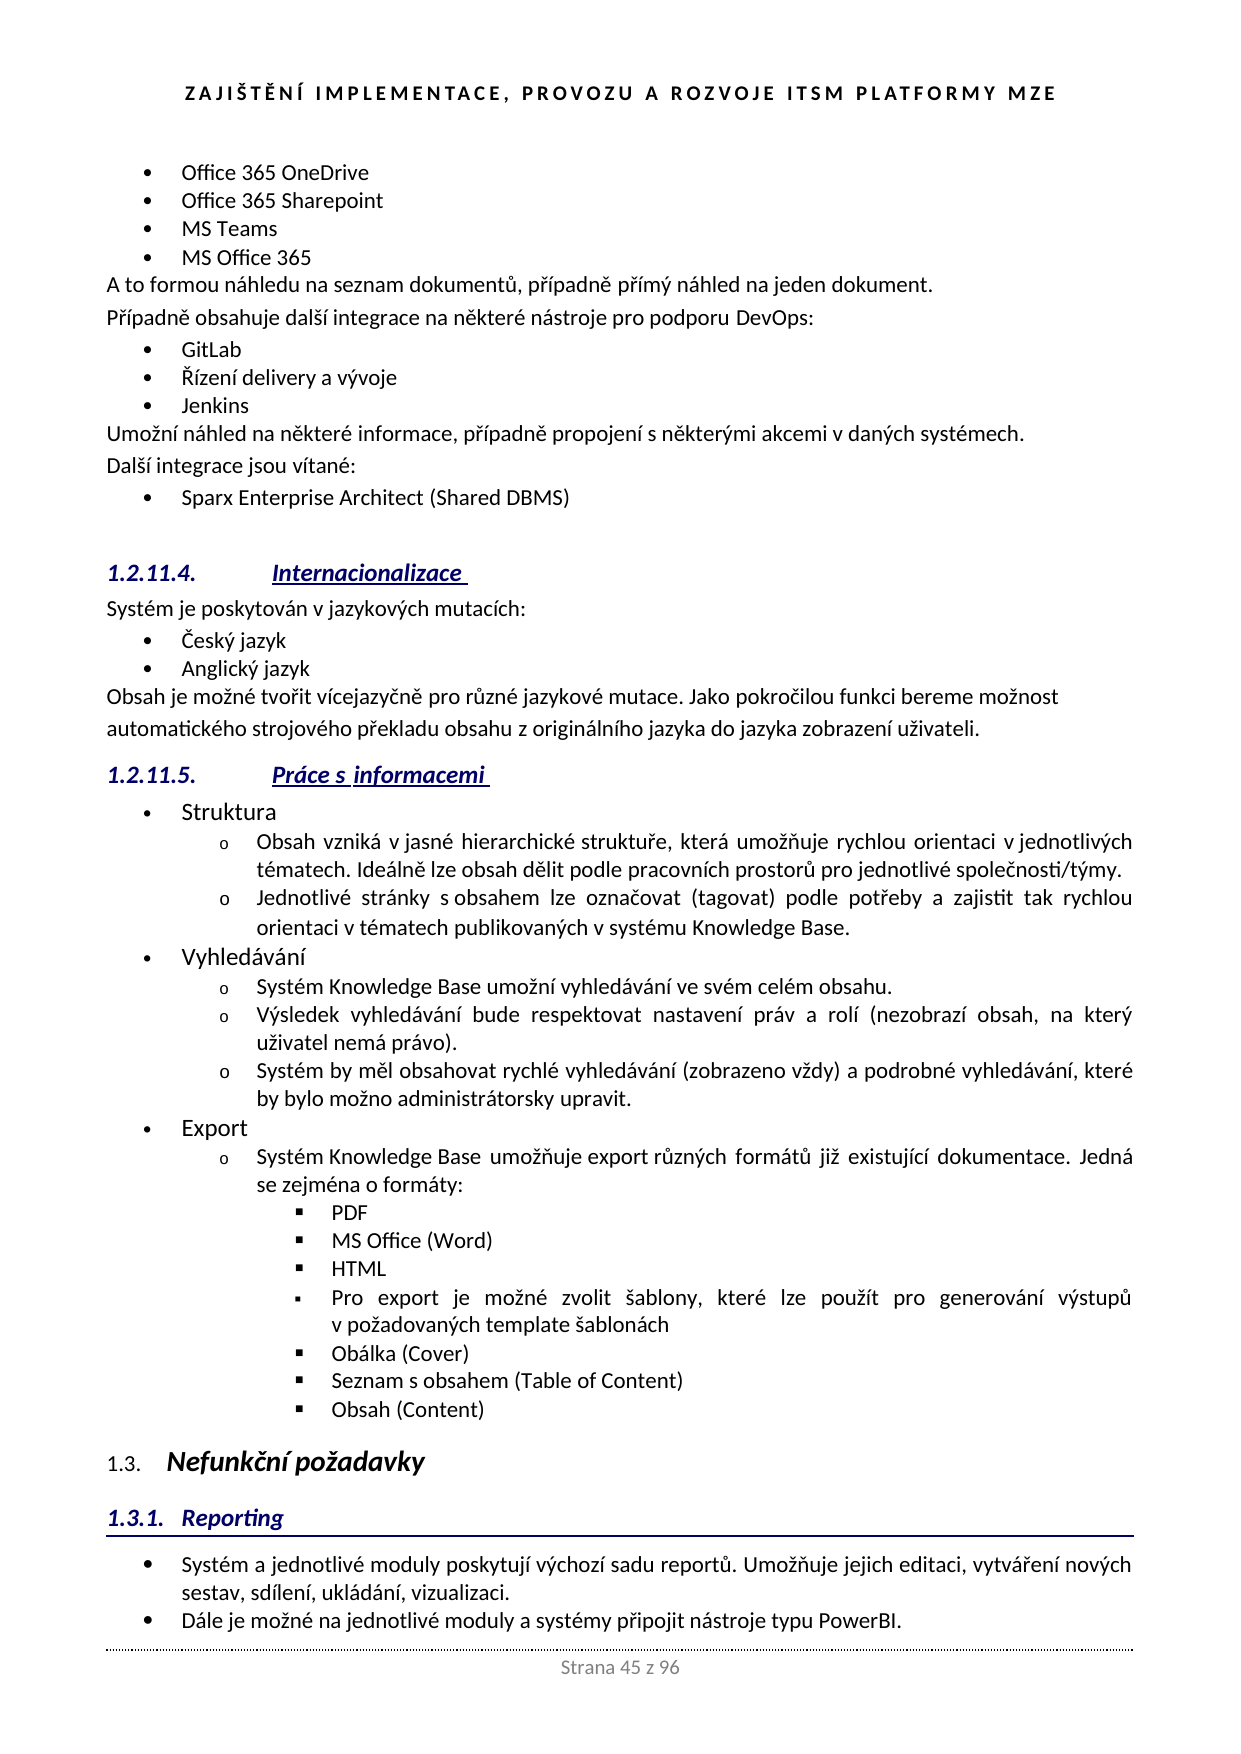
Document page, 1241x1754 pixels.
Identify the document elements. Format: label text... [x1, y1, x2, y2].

list Office 365 Sharepoint [144, 187, 1134, 214]
text Případně obsahuje další integrace na některé nástroje pro podporu DevOps: [106, 303, 1134, 331]
list GitLab [144, 335, 1134, 363]
list Český jazyk [144, 626, 1134, 654]
text Další integrace jsou vítané: [106, 451, 1134, 479]
list Jenkins [144, 391, 1134, 419]
text A to formou náhledu na seznam dokumentů, případně přímý náhled na jeden dokument. [106, 271, 1134, 299]
list Systém Knowledge Base umožní vyhledávání ve svém celém obsahu. [219, 972, 1134, 1000]
list HTML [294, 1254, 1134, 1283]
list Office 365 OneDrive [144, 158, 1134, 187]
list Anglický jazyk [144, 654, 1134, 682]
list Sparx Enterprise Architect (Shared DBMS) [144, 483, 1134, 511]
list MS Office 365 [144, 243, 1134, 271]
subtitle Reporting [106, 1502, 1134, 1535]
list Obsah (Content) [294, 1395, 1134, 1423]
list Výsledek vyhledávání bude respektovat nastavení práv a rolí (nezobrazí obsah, na který uživatel nemá právo). [219, 1000, 1134, 1056]
list Pro export je možné zvolit šablony, které lze použít pro generování výstupů v požadovaných template šablonách [294, 1283, 1134, 1339]
subtitle Práce s informacemi [106, 759, 1134, 790]
list Řízení delivery a vývoje [144, 363, 1134, 391]
list Systém a jednotlivé moduly poskytují výchozí sadu reportů. Umožňuje jejich editaci, vytváření nových sestav, sdílení, ukládání, vizualizaci. [144, 1550, 1134, 1606]
list PDF [294, 1198, 1134, 1227]
list Seznam s obsahem (Table of Content) [294, 1367, 1134, 1395]
list Export [144, 1112, 1134, 1142]
list Struktura [144, 796, 1134, 827]
list Systém by měl obsahovat rychlé vyhledávání (zobrazeno vždy) a podrobné vyhledávání, které by bylo možno administrátorsky upravit. [219, 1056, 1134, 1112]
list MS Office (Word) [294, 1227, 1134, 1254]
list Systém Knowledge Base umožňuje export různých formátů již existující dokumentace. Jedná se zejména o formáty: [219, 1142, 1134, 1198]
list Obálka (Cover) [294, 1339, 1134, 1367]
text Obsah je možné tvořit vícejazyčně pro různé jazykové mutace. Jako pokročilou funkci bereme možnost automatického strojového překladu obsahu z originálního jazyka do jazyka zobrazení uživateli. [106, 682, 1134, 742]
text Systém je poskytován v jazykových mutacích: [106, 594, 1134, 622]
list Dále je možné na jednotlivé moduly a systémy připojit nástroje typu PowerBI. [144, 1606, 1134, 1634]
list Jednotlivé stránky s obsahem lze označovat (tagovat) podle potřeby a zajistit tak rychlou orientaci v tématech publikovaných v systému Knowledge Base. [219, 883, 1134, 941]
subtitle Internacionalizace [106, 556, 1134, 587]
list Obsah vzniká v jasné hierarchické struktuře, která umožňuje rychlou orientaci v jednotlivých tématech. Ideálně lze obsah dělit podle pracovních prostorů pro jednotlivé společnosti/týmy. [219, 827, 1134, 883]
text Umožní náhled na některé informace, případně propojení s některými akcemi v daných systémech. [106, 419, 1134, 447]
list MS Teams [144, 214, 1134, 243]
list Vyhledávání [144, 941, 1134, 972]
subtitle Nefunkční požadavky [106, 1448, 1134, 1477]
